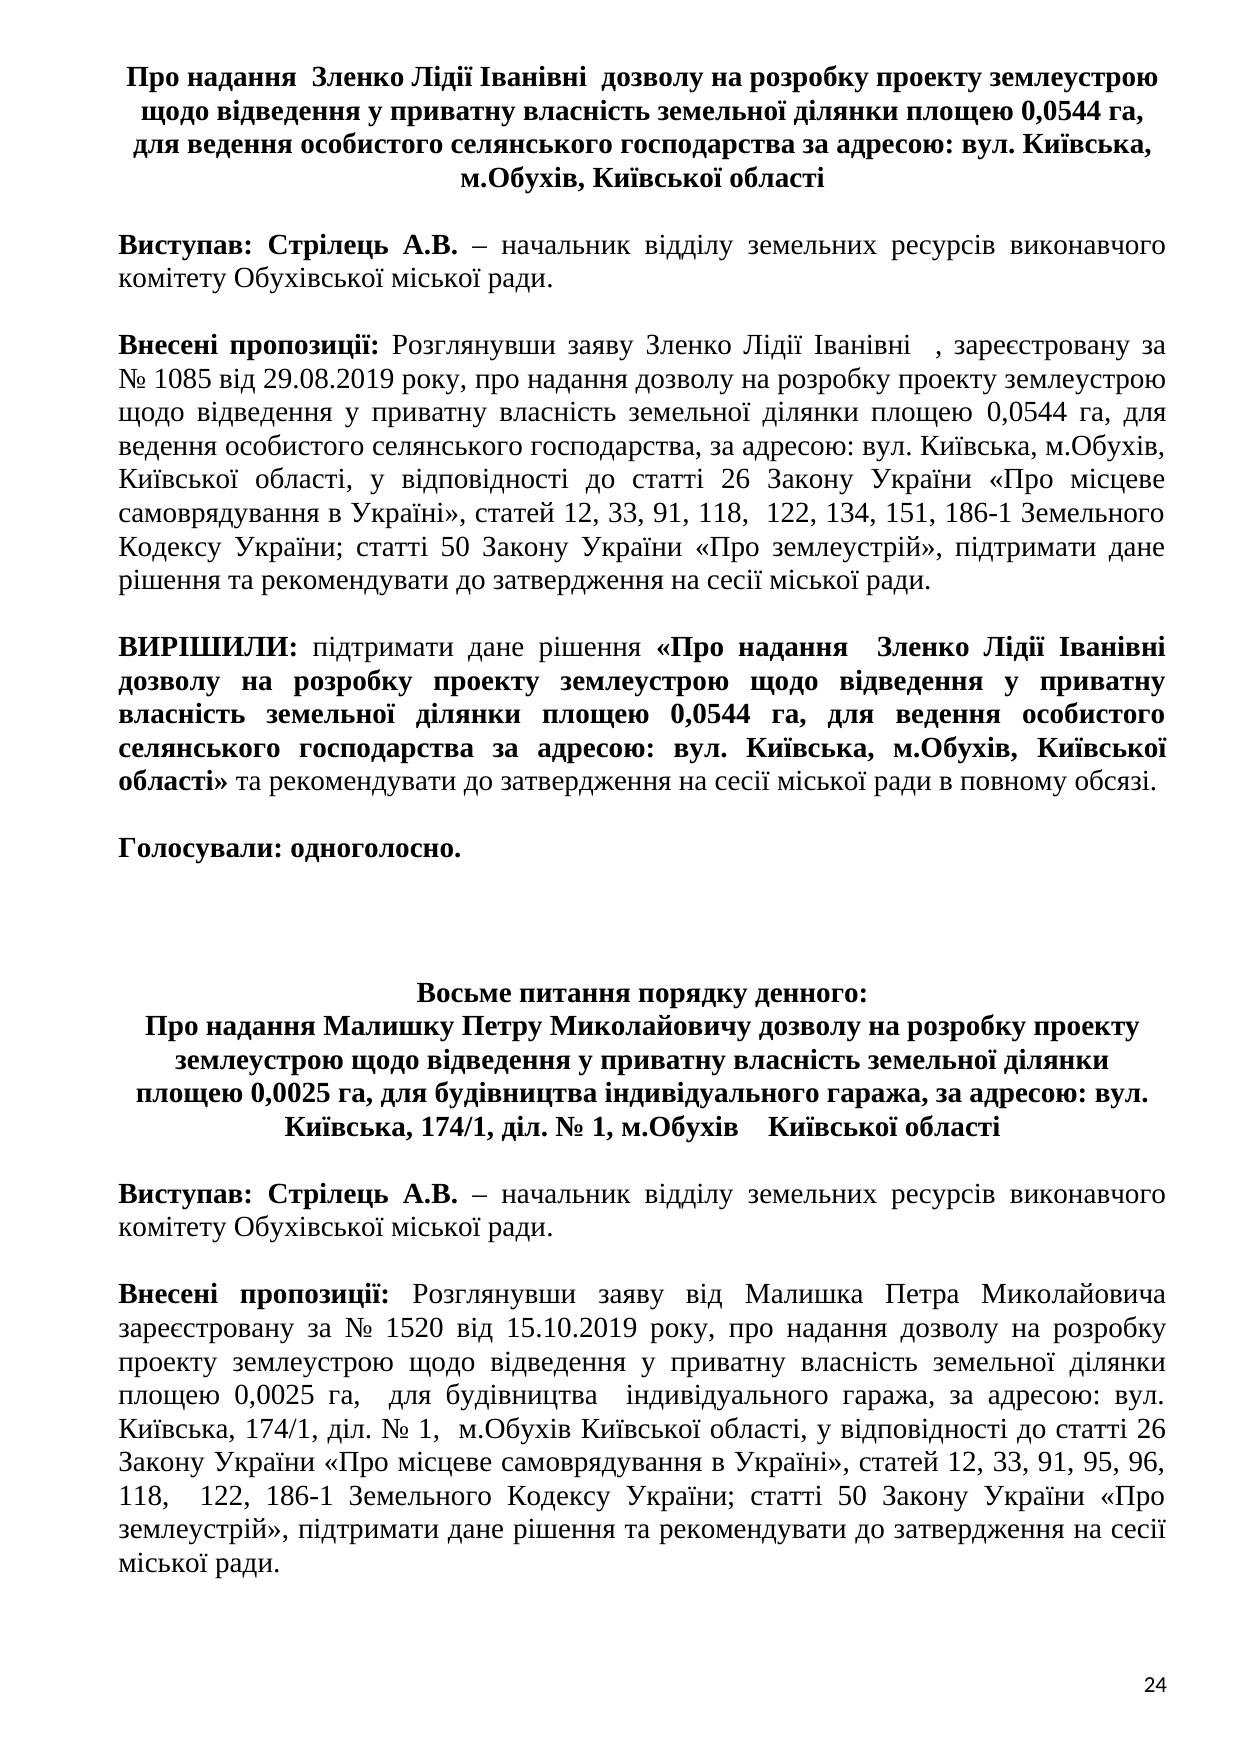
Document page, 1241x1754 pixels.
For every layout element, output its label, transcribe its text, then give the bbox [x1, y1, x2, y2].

text Виступав: Стрілець А.В. – начальник відділу земельних ресурсів виконавчого комітету Обухівської міської ради. [118, 227, 1167, 294]
text ВИРІШИЛИ: підтримати дане рішення «Про надання Зленко Лідії Іванівні дозволу на розробку проекту землеустрою щодо відведення у приватну власність земельної ділянки площею 0,0544 га, для ведення особистого селянського господарства за адресою: вул. Київська, м.Обухів, Київської області» та рекомендувати до затвердження на сесії міської ради в повному обсязі. [118, 629, 1167, 797]
text Виступав: Стрілець А.В. – начальник відділу земельних ресурсів виконавчого комітету Обухівської міської ради. [118, 1176, 1167, 1243]
list Внесені пропозиції: Розглянувши заяву від Малишка Петра Миколайовича зареєстровану за № 1520 від 15.10.2019 року, про надання дозволу на розробку проекту землеустрою щодо відведення у приватну власність земельної ділянки площею 0,0025 га, для будівництва індивідуального гаража, за адресою: вул. Київська, 174/1, діл. № 1, м.Обухів Київської області, у відповідності до статті 26 Закону України «Про місцеве самоврядування в Україні», статей 12, 33, 91, 95, 96, 118, 122, 186-1 Земельного Кодексу України; статті 50 Закону України «Про землеустрій», підтримати дане рішення та рекомендувати до затвердження на сесії міської ради. [118, 1277, 1167, 1578]
text Восьме питання порядку денного: [118, 975, 1167, 1008]
text Про надання Зленко Лідії Іванівні дозволу на розробку проекту землеустрою щодо відведення у приватну власність земельної ділянки площею 0,0544 га, для ведення особистого селянського господарства за адресою: вул. Київська, м.Обухів, Київської області [118, 59, 1167, 193]
text Про надання Малишку Петру Миколайовичу дозволу на розробку проекту землеустрою щодо відведення у приватну власність земельної ділянки площею 0,0025 га, для будівництва індивідуального гаража, за адресою: вул. Київська, 174/1, діл. № 1, м.Обухів Київської області [118, 1008, 1167, 1142]
list Внесені пропозиції: Розглянувши заяву Зленко Лідії Іванівні , зареєстровану за № 1085 від 29.08.2019 року, про надання дозволу на розробку проекту землеустрою щодо відведення у приватну власність земельної ділянки площею 0,0544 га, для ведення особистого селянського господарства, за адресою: вул. Київська, м.Обухів, Київської області, у відповідності до статті 26 Закону України «Про місцеве самоврядування в Україні», статей 12, 33, 91, 118, 122, 134, 151, 186-1 Земельного Кодексу України; статті 50 Закону України «Про землеустрій», підтримати дане рішення та рекомендувати до затвердження на сесії міської ради. [118, 327, 1167, 596]
text Голосували: одноголосно. [118, 831, 1167, 864]
